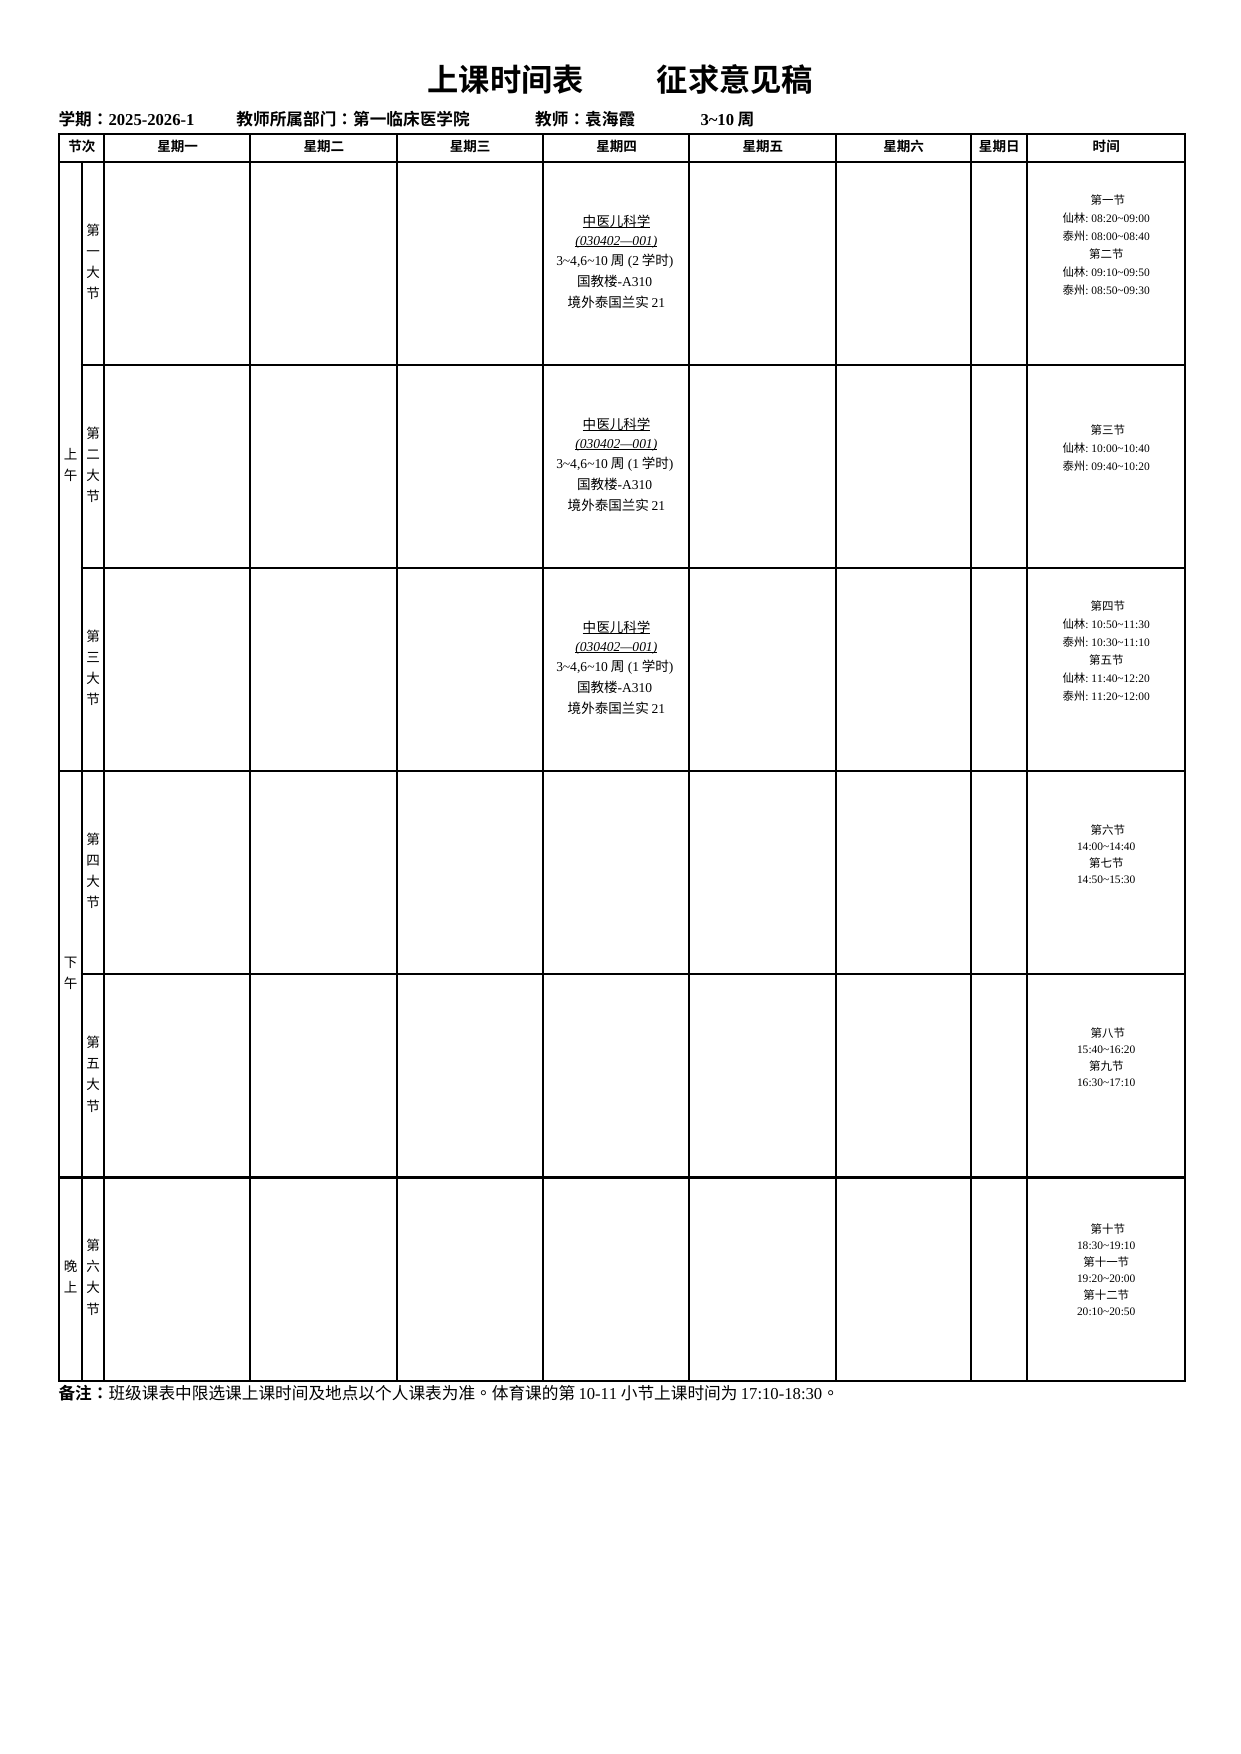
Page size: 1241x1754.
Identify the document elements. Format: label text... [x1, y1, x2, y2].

table_cell [690, 975, 835, 1176]
table_cell [837, 569, 970, 770]
table_cell [251, 366, 396, 567]
text 学期：2025-2026-1 教师所属部门：第一临床医学院 教师：袁海霞 3~10周 [58, 107, 1182, 130]
table_cell [398, 366, 542, 567]
table_cell 第四大节 [83, 772, 103, 973]
table_cell [690, 569, 835, 770]
table_cell 第二大节 [83, 366, 103, 567]
table_cell [251, 1179, 396, 1379]
table_cell 晚上 [60, 1179, 81, 1379]
table_cell [972, 772, 1026, 973]
table_cell [837, 1179, 970, 1379]
table_header 时间 [1028, 135, 1184, 161]
table_cell [972, 366, 1026, 567]
table_cell 第一节 仙林: 08:20~09:00 泰州: 08:00~08:40 第二节 仙林: 09:10~09:50 泰州: 08:50~09:30 [1028, 163, 1184, 364]
table_cell 第一大节 [83, 163, 103, 364]
table_cell [690, 1179, 835, 1379]
table_cell [690, 366, 835, 567]
table_cell 第三大节 [83, 569, 103, 770]
table_cell [105, 772, 249, 973]
table_cell [972, 569, 1026, 770]
table_cell [690, 163, 835, 364]
text 备注：班级课表中限选课上课时间及地点以个人课表为准。体育课的第10-11小节上课时间为17:10-18:30。 [58, 1382, 1182, 1404]
table_cell 第六节 14:00~14:40 第七节 14:50~15:30 [1028, 772, 1184, 973]
table_cell 第六大节 [83, 1179, 103, 1379]
table_cell [837, 366, 970, 567]
table_cell [105, 569, 249, 770]
table_cell [251, 569, 396, 770]
table_header 星期二 [251, 135, 396, 161]
table_header 节次 [60, 135, 103, 161]
table_cell [972, 1179, 1026, 1379]
table_cell [972, 975, 1026, 1176]
table_cell [398, 163, 542, 364]
table_header 星期三 [398, 135, 542, 161]
table_cell [398, 569, 542, 770]
table_cell [972, 163, 1026, 364]
table_cell [544, 772, 688, 973]
table_cell [105, 163, 249, 364]
table_cell 中医儿科学 (030402—001) 3~4,6~10周 (1学时) 国教楼-A310 境外泰国兰实21 [544, 366, 688, 567]
table_cell [251, 975, 396, 1176]
table_cell [251, 772, 396, 973]
table_cell [398, 772, 542, 973]
table_cell [398, 975, 542, 1176]
table_cell 第四节 仙林: 10:50~11:30 泰州: 10:30~11:10 第五节 仙林: 11:40~12:20 泰州: 11:20~12:00 [1028, 569, 1184, 770]
table_cell [105, 366, 249, 567]
table_cell [105, 975, 249, 1176]
table_cell [544, 1179, 688, 1379]
table_cell 第八节 15:40~16:20 第九节 16:30~17:10 [1028, 975, 1184, 1176]
table_cell 下午 [60, 772, 81, 1176]
table_cell 上午 [60, 163, 81, 770]
table_cell [690, 772, 835, 973]
table_header 星期一 [105, 135, 249, 161]
table_header 星期四 [544, 135, 688, 161]
table_cell [837, 772, 970, 973]
table_header 星期日 [972, 135, 1026, 161]
table_cell 第三节 仙林: 10:00~10:40 泰州: 09:40~10:20 [1028, 366, 1184, 567]
table_cell 第五大节 [83, 975, 103, 1176]
table_cell [398, 1179, 542, 1379]
table_cell 中医儿科学 (030402—001) 3~4,6~10周 (2学时) 国教楼-A310 境外泰国兰实21 [544, 163, 688, 364]
text 上课时间表 征求意见稿 [58, 58, 1182, 101]
table_header 星期六 [837, 135, 970, 161]
table_cell 第十节 18:30~19:10 第十一节 19:20~20:00 第十二节 20:10~20:50 [1028, 1179, 1184, 1379]
table_cell [837, 163, 970, 364]
table_cell [251, 163, 396, 364]
table_header 星期五 [690, 135, 835, 161]
table_cell [837, 975, 970, 1176]
table_cell [544, 975, 688, 1176]
table_cell 中医儿科学 (030402—001) 3~4,6~10周 (1学时) 国教楼-A310 境外泰国兰实21 [544, 569, 688, 770]
table_cell [105, 1179, 249, 1379]
